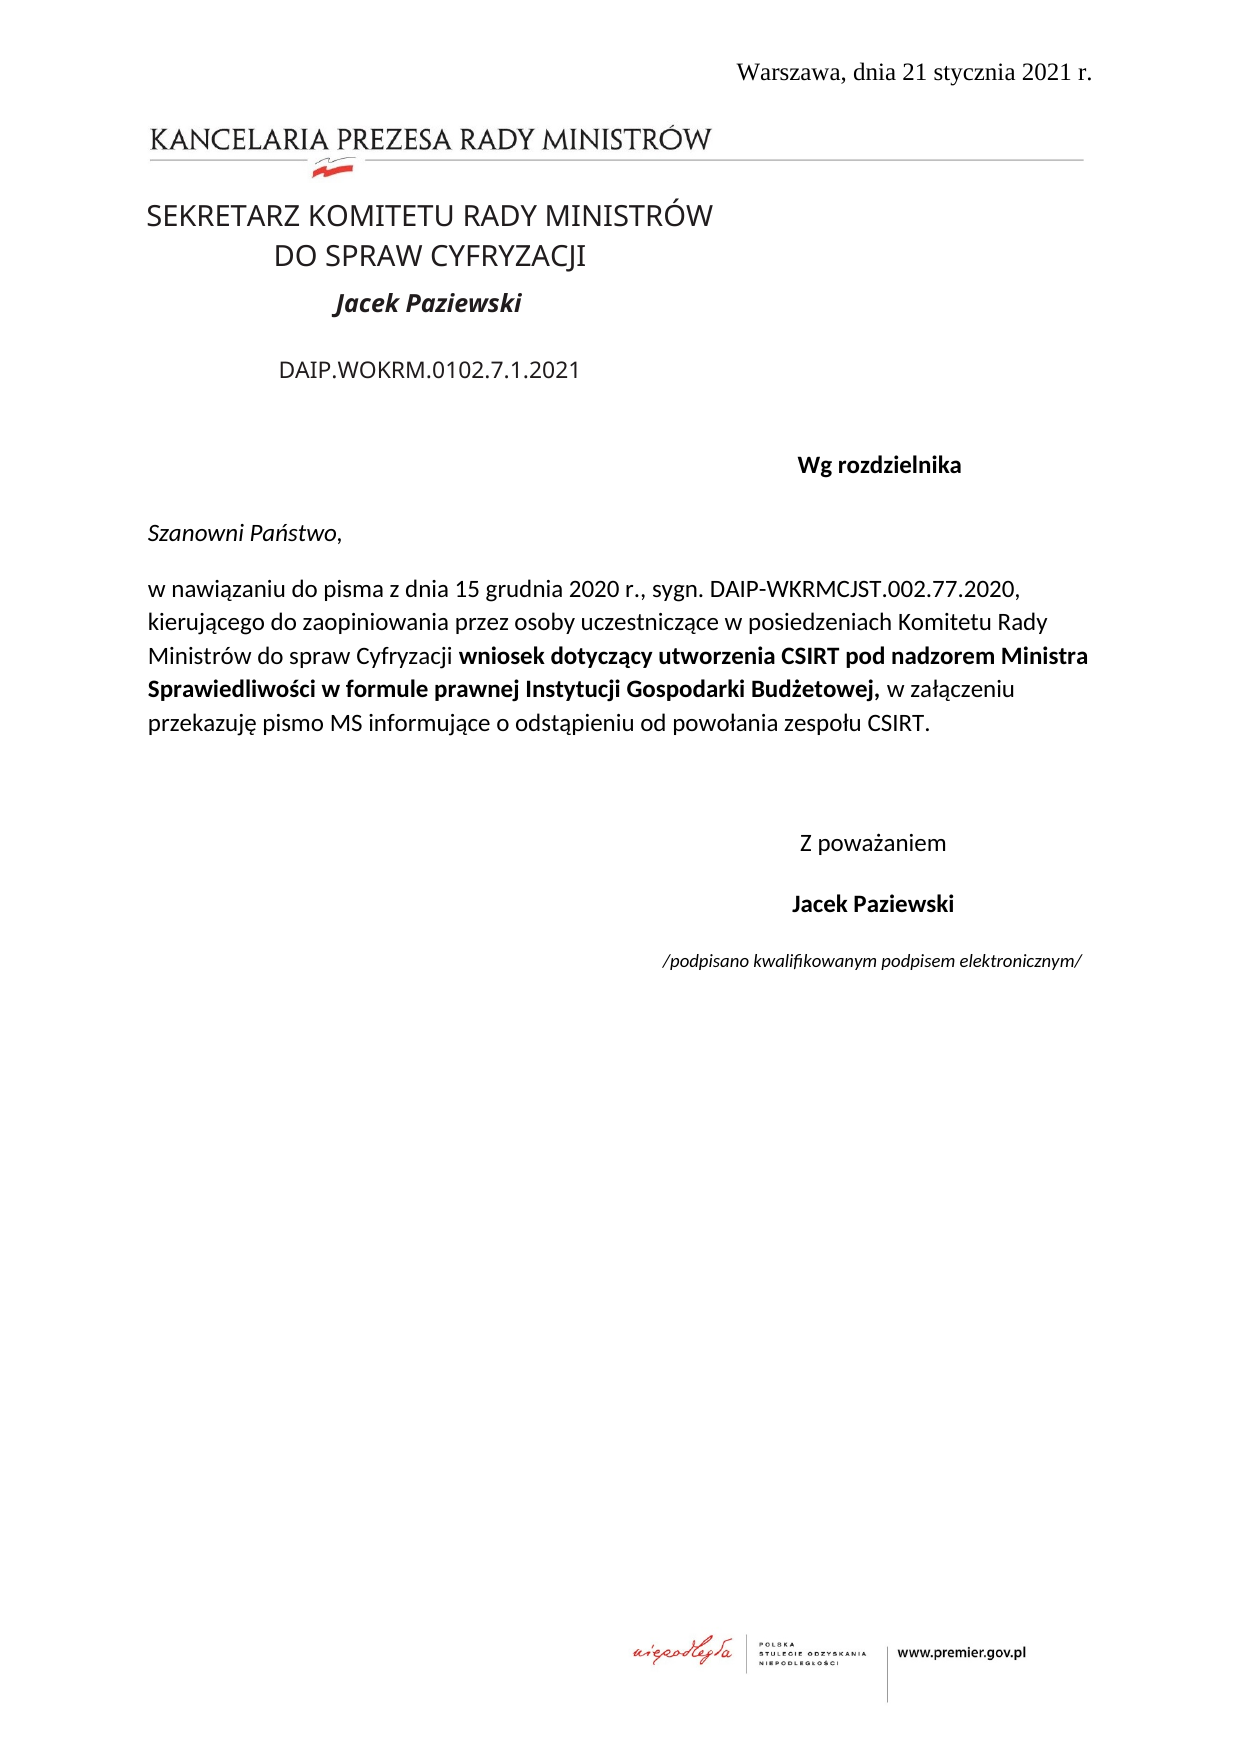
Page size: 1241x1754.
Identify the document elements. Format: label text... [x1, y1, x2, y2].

text Szanowni Państwo, [148, 517, 1092, 548]
text /podpisano kwalifikowanym podpisem elektronicznym/ [654, 949, 1092, 972]
picture [147, 115, 1084, 183]
text Wg rozdzielnika [797, 449, 1092, 480]
text w nawiązaniu do pisma z dnia 15 grudnia 2020 r., sygn. DAIP-WKRMCJST.002.77.2020, kierującego do zaopiniowania przez osoby uczestniczące w posiedzeniach Komitetu Rady Ministrów do spraw Cyfryzacji wniosek dotyczący utworzenia CSIRT pod nadzorem Ministra Sprawiedliwości w formule prawnej Instytucji Gospodarki Budżetowej, w załączeniu przekazuję pismo MS informujące o odstąpieniu od powołania zespołu CSIRT. [148, 573, 1092, 738]
text Z poważaniem [654, 827, 1092, 857]
text Jacek Paziewski [654, 888, 1092, 918]
picture [147, 1596, 1034, 1754]
